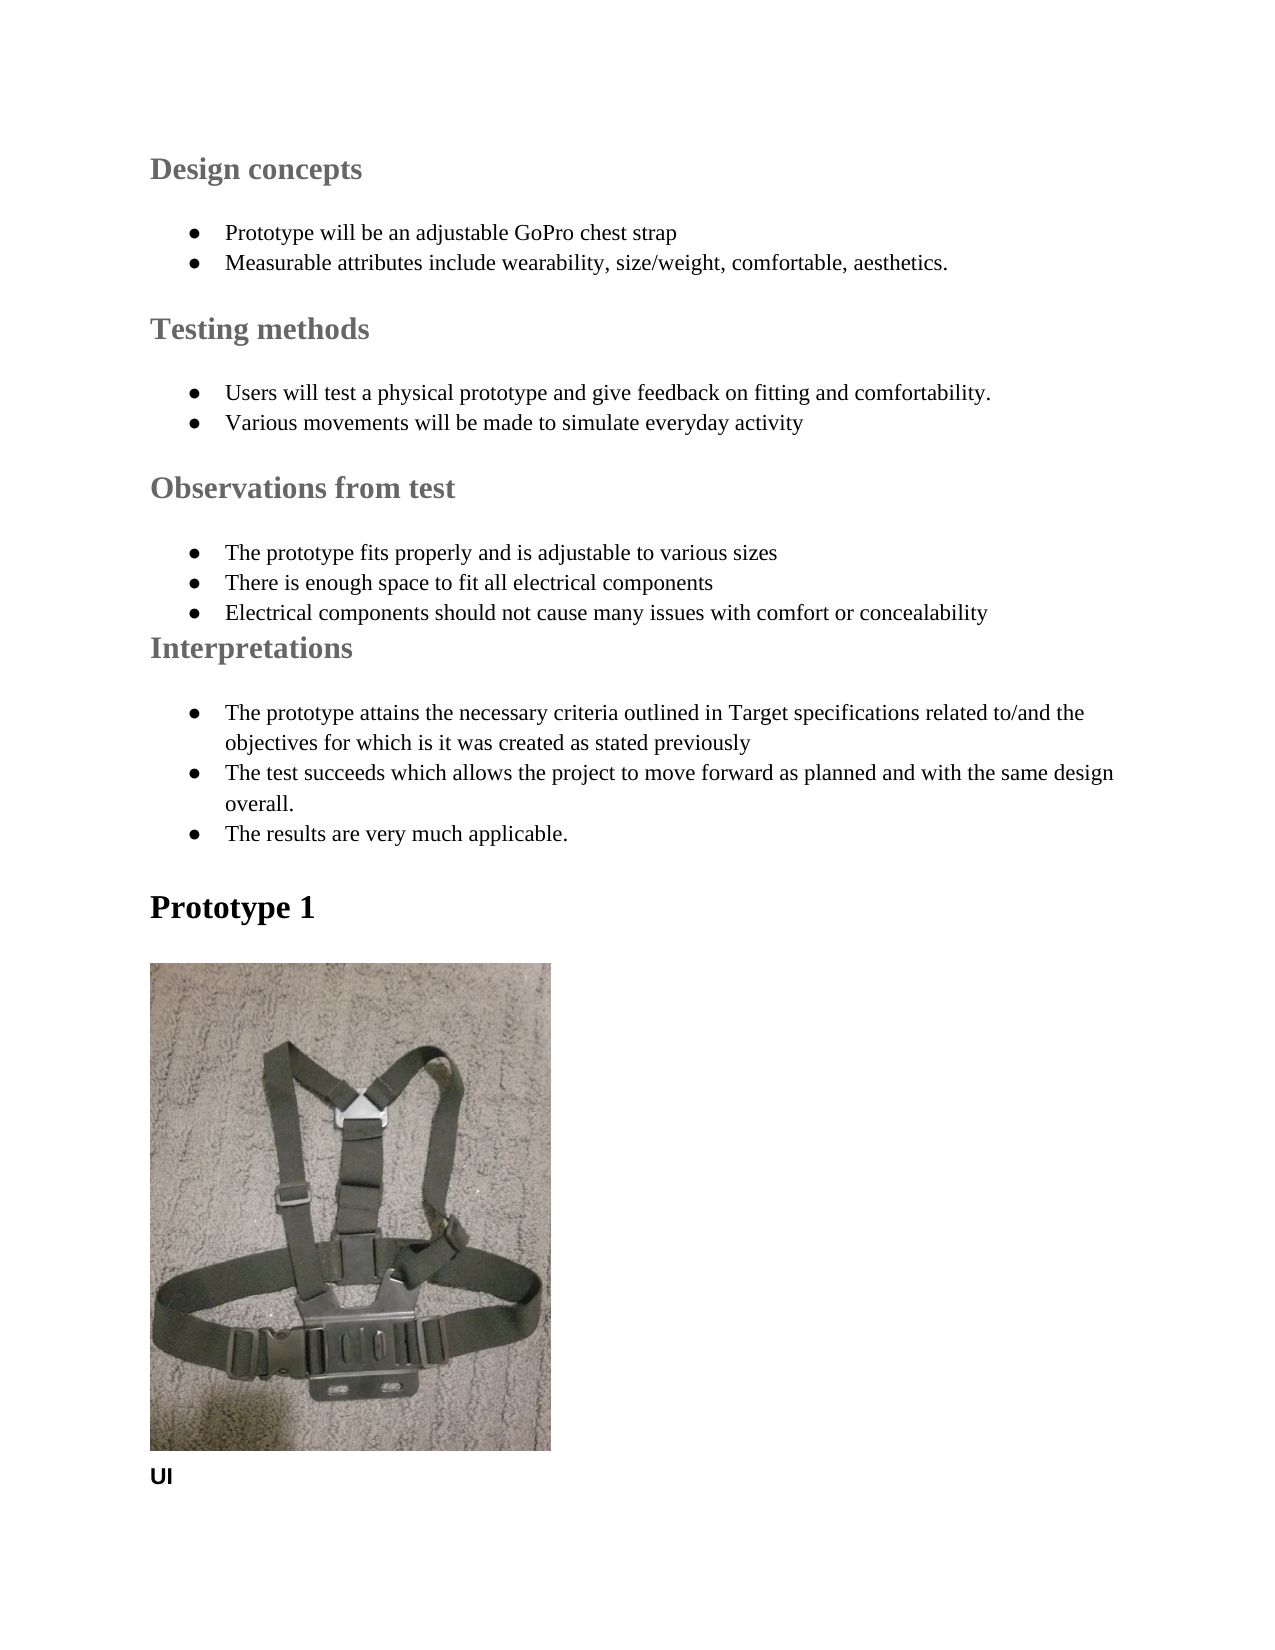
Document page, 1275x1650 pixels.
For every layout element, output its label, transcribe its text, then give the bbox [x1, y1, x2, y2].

subtitle Prototype 1 [150, 887, 1125, 926]
subtitle Design concepts [150, 150, 1125, 186]
subtitle Testing methods [150, 310, 1125, 346]
list Measurable attributes include wearability, size/weight, comfortable, aesthetics. [187, 249, 1125, 276]
list Various movements will be made to simulate everyday activity [187, 409, 1125, 436]
text UI [150, 1463, 1125, 1489]
list Users will test a physical prototype and give feedback on fitting and comfortability. [187, 379, 1125, 406]
subtitle Interpretations [150, 630, 1125, 666]
list The test succeeds which allows the project to move forward as planned and with the same design overall. [187, 759, 1125, 816]
list Prototype will be an adjustable GoPro chest strap [187, 219, 1125, 246]
list The results are very much applicable. [187, 820, 1125, 846]
list Electrical components should not cause many issues with comfort or concealability [187, 599, 1125, 626]
picture [150, 963, 551, 1451]
list There is enough space to fit all electrical components [187, 569, 1125, 596]
list The prototype fits properly and is adjustable to various sizes [187, 539, 1125, 565]
list The prototype attains the necessary criteria outlined in Target specifications related to/and the objectives for which is it was created as stated previously [187, 699, 1125, 756]
subtitle Observations from test [150, 470, 1125, 506]
